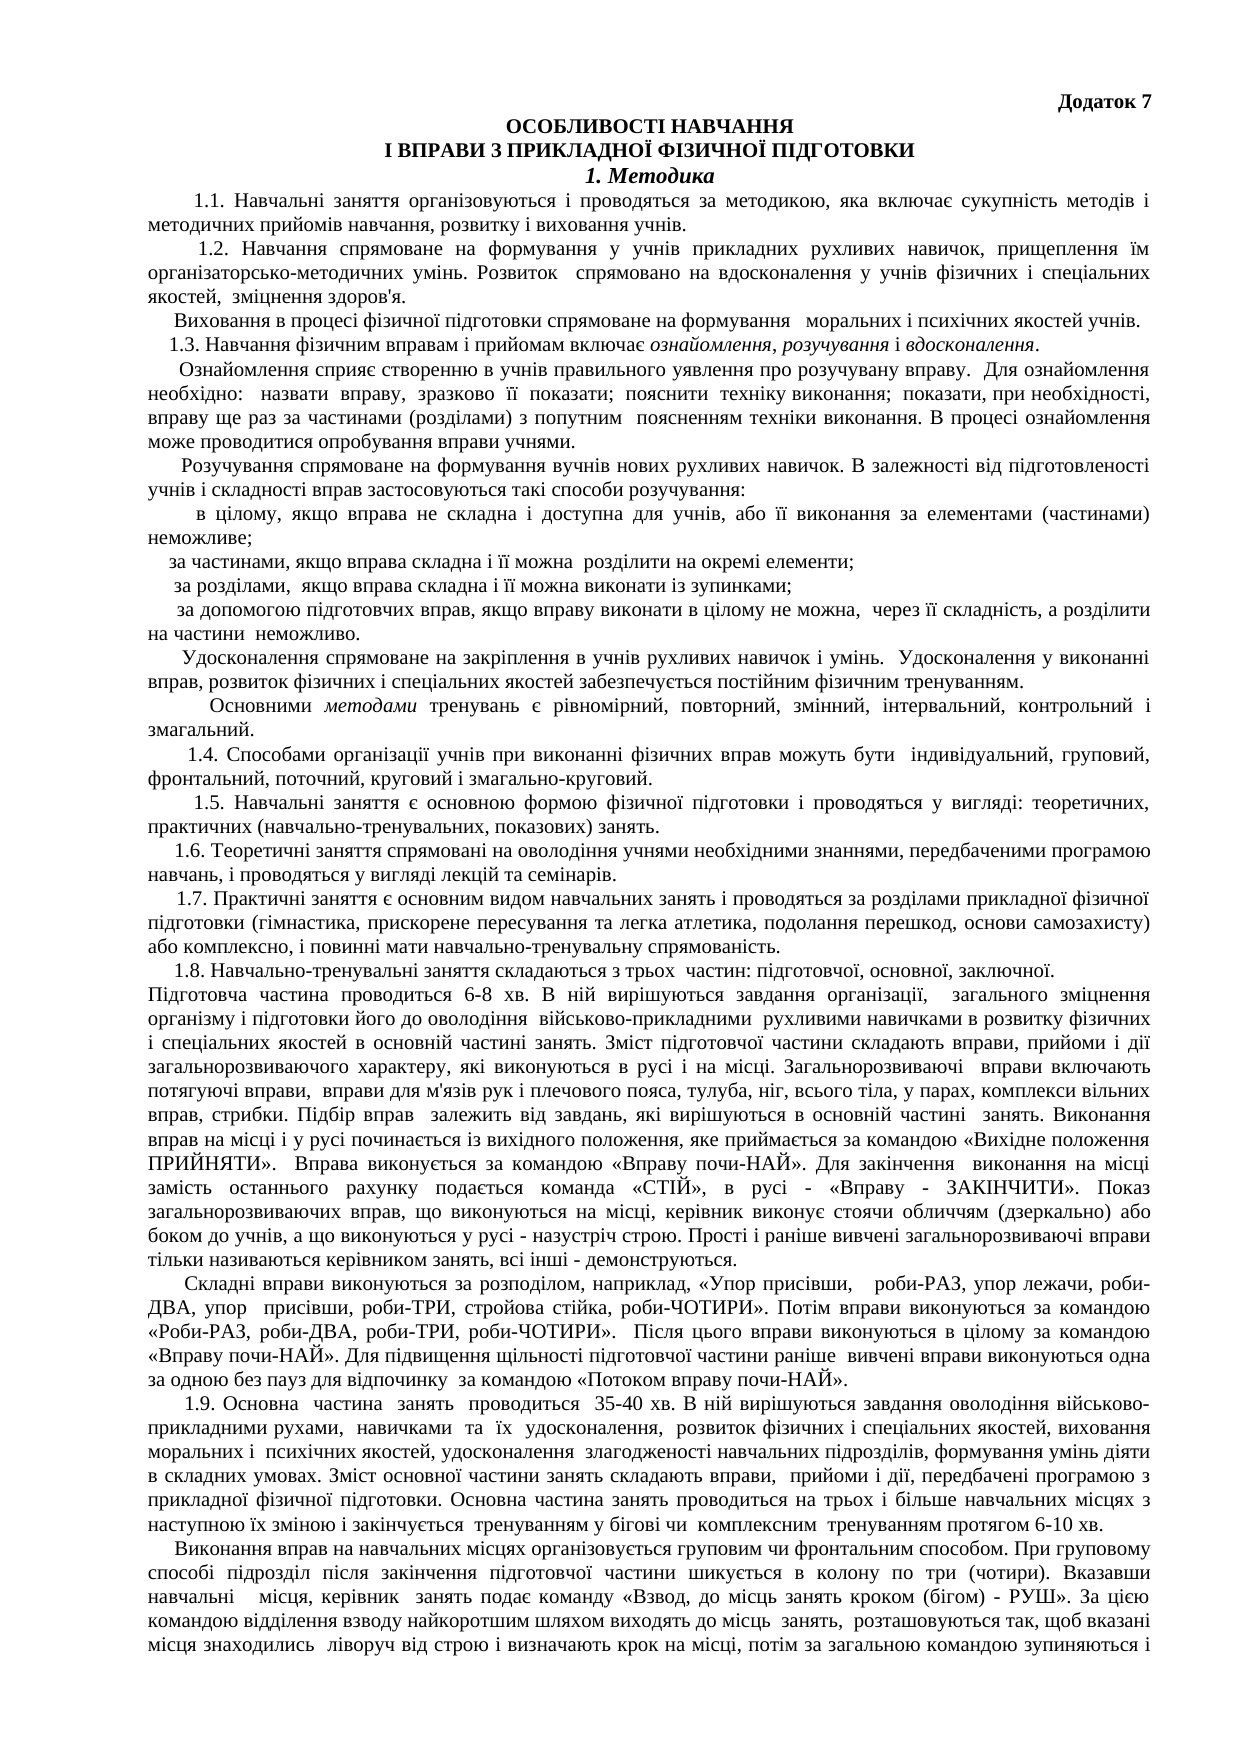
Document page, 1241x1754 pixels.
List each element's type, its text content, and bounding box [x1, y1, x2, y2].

text Додаток 7 [148, 88, 1152, 113]
text за допомогою пiдготовчих вправ, якщо вправу виконати в цiлому не можна, через її складнiсть, а роздiлити на частини неможливо. [148, 597, 1152, 645]
text 1.9. Основна частина занять проводиться 35-40 хв. В нiй вирiшуються завдання оволодiння вiйськово-прикладними рухами, навичками та їх удосконалення, розвиток фiзичних i спецiальних якостей, виховання моральних i психiчних якостей, удосконалення злагодженостi навчальних пiдроздiлiв, формування умiнь дiяти в складних умовах. Змiст основної частини занять складають вправи, прийоми i дiї, передбаченi програмою з прикладної фiзичної пiдготовки. Основна частина занять проводиться на трьох i бiльше навчальних мiсцях з наступною їх змiною i закiнчується тренуванням у бiгові чи комплексним тренуванням протягом 6-10 хв. [148, 1391, 1152, 1536]
text 1.7. Практичнi заняття є основним видом навчальних занять i проводяться за роздiлами прикладної фiзичної пiдготовки (гiмнастика, прискорене пересування та легка атлетика, подолання перешкод, основи самозахисту) або комплексно, i повинні мати навчально-тренувальну спрямованiсть. [148, 886, 1152, 958]
text 1.3. Навчання фiзичним вправам i прийомам включає ознайомлення, розучування i вдосконалення. [148, 332, 1152, 356]
text 1.4. Способами органiзацiї учнів при виконаннi фiзичних вправ можуть бути iндивiдуальний, груповий, фронтальний, поточний, круговий i змагально-круговий. [148, 741, 1152, 789]
text Виховання в процесi фiзичної пiдготовки спрямоване на формування моральних i психiчних якостей учнів. [148, 308, 1152, 332]
text 1.5. Навчальнi заняття є основною формою фiзичної пiдготовки i проводяться у виглядi: теоретичних, практичних (навчально-тренувальних, показових) занять. [148, 789, 1152, 838]
text Складнi вправи виконуються за розподiлом, наприклад, «Упор присiвши, роби-РАЗ, упор лежачи, роби-ДВА, упор присiвши, роби-ТРИ, стройова стiйка, роби-ЧОТИРИ». Потiм вправи виконуються за командою «Роби-РАЗ, роби-ДВА, роби-ТРИ, роби-ЧОТИРИ». Пiсля цього вправи виконуються в цiлому за командою «Вправу почи-НАЙ». Для пiдвищення щiльностi пiдготовчої частини ранiше вивченi вправи виконуються одна за одною без пауз для вiдпочинку за командою «Потоком вправу почи-НАЙ». [148, 1271, 1152, 1391]
text за частинами, якщо вправа складна i її можна роздiлити на окремi елементи; [148, 549, 1152, 573]
text 1. Методика [148, 162, 1152, 188]
text 1.6. Теоретичнi заняття спрямованi на оволодiння учнями необхiдними знаннями, передбаченими програмою навчань, i проводяться у виглядi лекцiй та семiнарiв. [148, 838, 1152, 886]
text ОСОБЛИВОСТІ НАВЧАННЯ [148, 113, 1152, 138]
text Основними методами тренувань є рiвномiрний, повторний, змiнний, iнтервальний, контрольний i змагальний. [148, 693, 1152, 741]
text Ознайомлення сприяє створенню в учнів правильного уявлення про розучувану вправу. Для ознайомлення необхiдно: назвати вправу, зразково її показати; пояснити технiку виконання; показати, при необхiдностi, вправу ще раз за частинами (роздiлами) з попутним поясненням технiки виконання. В процесi ознайомлення може проводитися опробування вправи учнями. [148, 356, 1152, 453]
text Пiдготовча частина проводиться 6-8 хв. В нiй вирiшуються завдання органiзацiї, загального змiцнення органiзму i пiдготовки його до оволодiння вiйськово-прикладними рухливими навичками в розвитку фiзичних i спецiальних якостей в основнiй частинi занять. Змiст пiдготовчої частини складають вправи, прийоми i дiї загальнорозвиваючого характеру, якi виконуються в русi i на мiсцi. Загальнорозвиваючi вправи включають потягуючi вправи, вправи для м'язiв рук i плечового пояса, тулуба, нiг, всього тiла, у парах, комплекси вiльних вправ, стрибки. Пiдбiр вправ залежить вiд завдань, якi вирiшуються в основнiй частинi занять. Виконання вправ на мiсцi i у русi починається iз вихiдного положення, яке приймається за командою «Вихiдне положення ПРИЙНЯТИ». Вправа виконується за командою «Вправу почи-НАЙ». Для закiнчення виконання на мiсцi замiсть останнього рахунку подається команда «СТIЙ», в русi - «Вправу - ЗАКIНЧИТИ». Показ загальнорозвиваючих вправ, що виконуються на мiсцi, керiвник виконує стоячи обличчям (дзеркально) або боком до учнів, а що виконуються у русi - назустрiч строю. Простi i ранiше вивченi загальнорозвиваючi вправи тiльки називаються керiвником занять, всi iншi - демонструються. [148, 982, 1152, 1271]
text 1.1. Навчальнi заняття органiзовуються i проводяться за методикою, яка включає сукупнiсть методiв i методичних прийомiв навчання, розвитку i виховання учнів. [148, 188, 1152, 236]
text за роздiлами, якщо вправа складна i її можна виконати iз зупинками; [148, 573, 1152, 597]
text 1.2. Навчання спрямоване на формування у учнів прикладних рухливих навичок, прищеплення їм органiзаторсько-методичних умiнь. Розвиток спрямовано на вдосконалення у учнів фiзичних i спецiальних якостей, змiцнення здоров'я. [148, 236, 1152, 308]
text І ВПРАВИ З ПРИКЛАДНОЇ ФІЗИЧНОЇ ПІДГОТОВКИ [148, 138, 1152, 162]
text Розучування спрямоване на формування вучнів нових рухливих навичок. В залежностi вiд пiдготовленостi учнів i складностi вправ застосовуються такi способи розучування: [148, 453, 1152, 501]
text Удосконалення спрямоване на закрiплення в учнів рухливих навичок i умiнь. Удосконалення у виконаннi вправ, розвиток фiзичних i спецiальних якостей забезпечується постiйним фiзичним тренуванням. [148, 645, 1152, 693]
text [148, 1536, 1152, 1656]
text 1.8. Навчально-тренувальнi заняття складаються з трьох частин: пiдготовчої, основної, заключної. [148, 958, 1152, 982]
text в цiлому, якщо вправа не складна і доступна для учнів, або її виконання за елементами (частинами) неможливе; [148, 501, 1152, 549]
